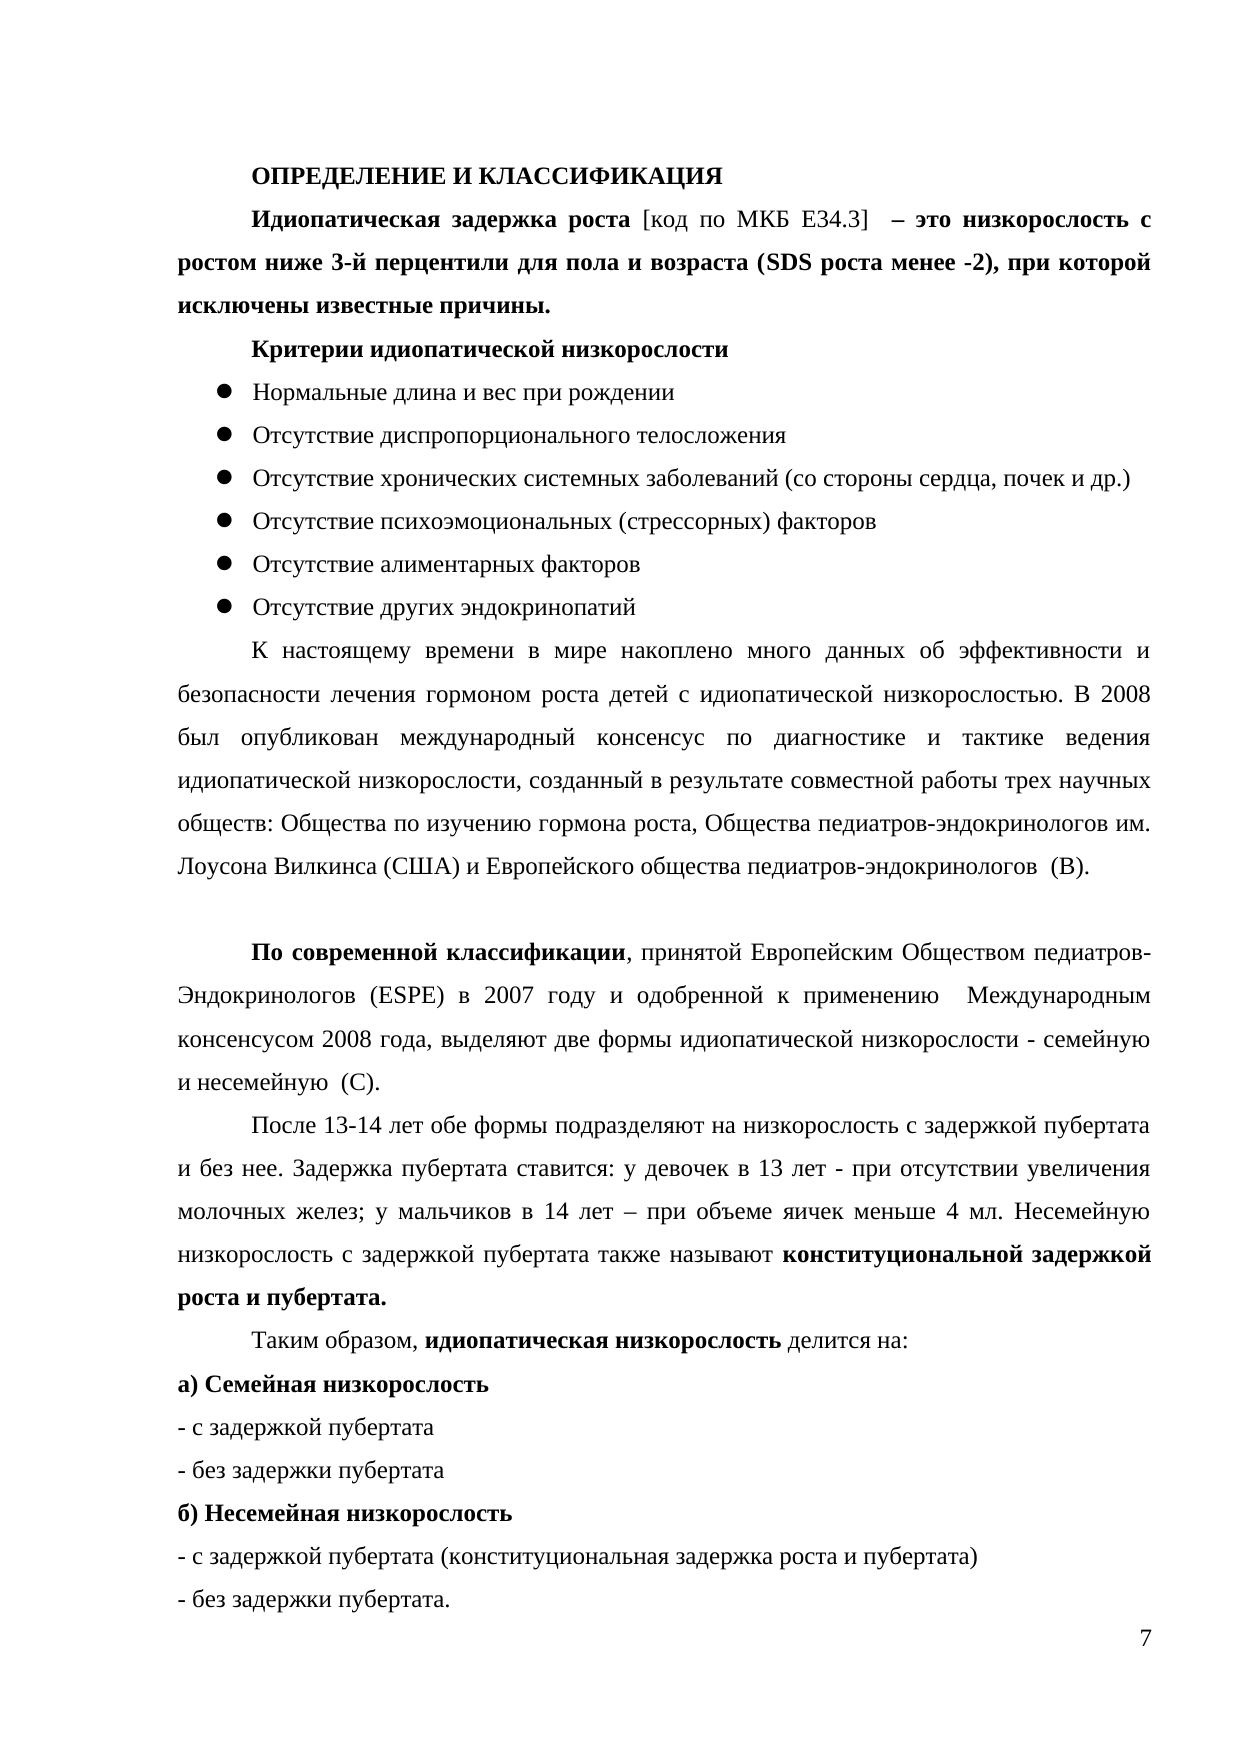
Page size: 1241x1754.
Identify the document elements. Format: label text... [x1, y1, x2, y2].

list Отсутствие других эндокринопатий [215, 592, 1152, 621]
text - без задержки пубертата. [177, 1584, 1152, 1613]
text К настоящему времени в мире накоплено много данных об эффективности и безопасности лечения гормоном роста детей с идиопатической низкорослостью. В 2008 был опубликован международный консенсус по диагностике и тактике ведения идиопатической низкорослости, созданный в результате совместной работы трех научных обществ: Общества по изучению гормона роста, Общества педиатров-эндокринологов им. Лоусона Вилкинса (США) и Европейского общества педиатров-эндокринологов (В). [177, 636, 1152, 880]
text Таким образом, идиопатическая низкорослость делится на: [177, 1326, 1152, 1354]
text Определение и классификация [177, 161, 1152, 190]
text а) Семейная низкорослость [177, 1369, 1152, 1397]
text б) Несемейная низкорослость [177, 1498, 1152, 1527]
text Идиопатическая задержка роста [код по МКБ Е34.3] – это низкорослость с ростом ниже 3-й перцентили для пола и возраста (SDS роста менее -2), при которой исключены известные причины. [177, 204, 1152, 319]
list Отсутствие психоэмоциональных (стрессорных) факторов [215, 506, 1152, 535]
text - с задержкой пубертата (конституциональная задержка роста и пубертата) [177, 1541, 1152, 1570]
text После 13-14 лет обе формы подразделяют на низкорослость с задержкой пубертата и без нее. Задержка пубертата ставится: у девочек в 13 лет - при отсутствии увеличения молочных желез; у мальчиков в 14 лет – при объеме яичек меньше 4 мл. Несемейную низкорослость с задержкой пубертата также называют конституциональной задержкой роста и пубертата. [177, 1110, 1152, 1311]
list Отсутствие хронических системных заболеваний (со стороны сердца, почек и др.) [215, 463, 1152, 492]
list Отсутствие алиментарных факторов [215, 549, 1152, 578]
text По современной классификации, принятой Европейским Обществом педиатров-Эндокринологов (ESPE) в 2007 году и одобренной к применению Международным консенсусом 2008 года, выделяют две формы идиопатической низкорослости - семейную и несемейную (С). [177, 937, 1152, 1096]
text - без задержки пубертата [177, 1455, 1152, 1484]
list Нормальные длина и вес при рождении [215, 377, 1152, 406]
text - с задержкой пубертата [177, 1412, 1152, 1441]
list Отсутствие диспропорционального телосложения [215, 420, 1152, 449]
text Критерии идиопатической низкорослости [177, 334, 1152, 362]
